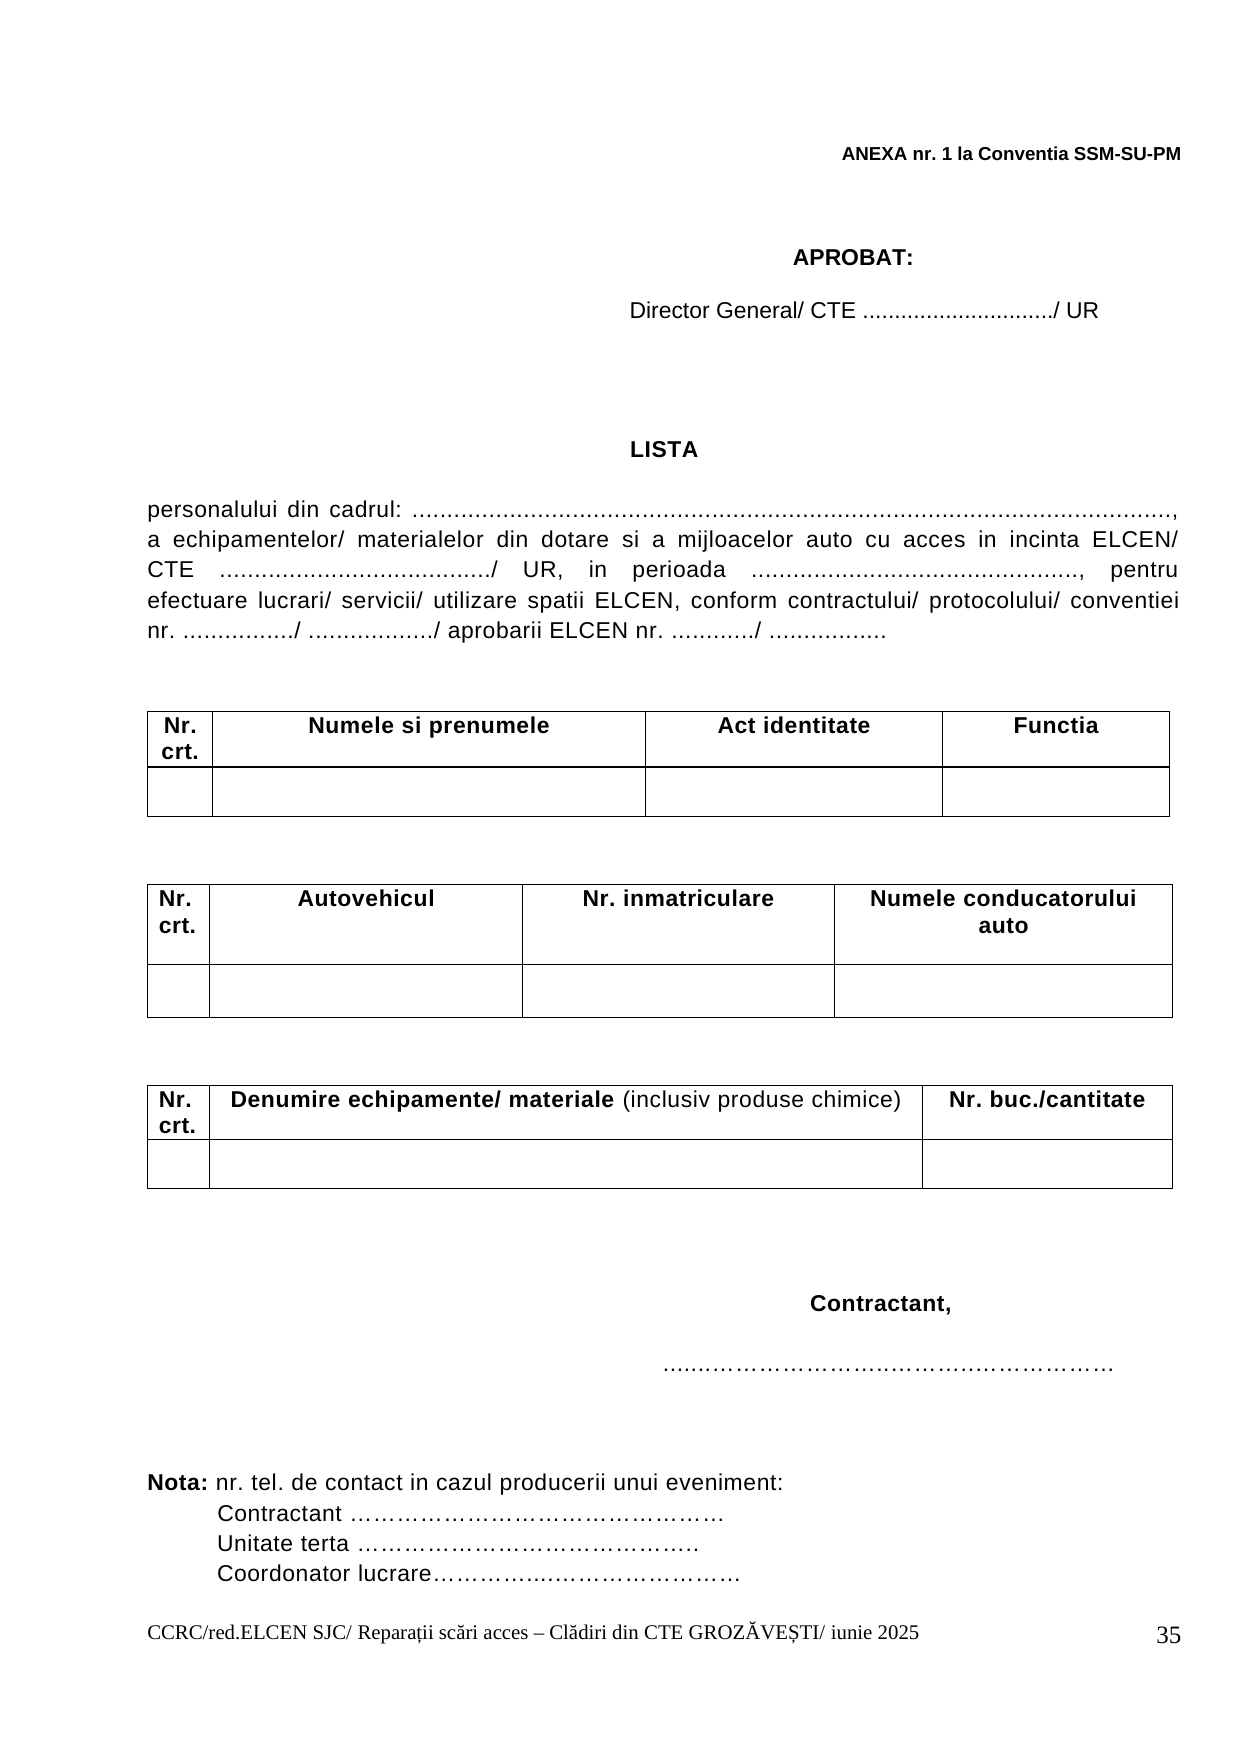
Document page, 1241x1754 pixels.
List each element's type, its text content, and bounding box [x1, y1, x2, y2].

table_cell [923, 1140, 1172, 1188]
table_cell [148, 1140, 209, 1188]
table_cell [148, 768, 212, 816]
table_header Numele conducatorului auto [835, 885, 1172, 964]
table_cell [943, 768, 1169, 816]
table_cell [646, 768, 942, 816]
table_header Act identitate [646, 712, 942, 766]
table_cell [210, 965, 522, 1017]
text personalului din cadrul: ............................................................................................................., a echipamentelor/ materialelor din dotare si a mijloacelor auto cu acces in incinta ELCEN/ CTE ......................................./ UR, in perioada ..............................................., pentru efectuare lucrari/ servicii/ utilizare spatii ELCEN, conform contractului/ protocolului/ conventiei nr. ................/ ................../ aprobarii ELCEN nr. ............/ ................. [147, 496, 1181, 643]
table_header Nr. buc./cantitate [923, 1086, 1172, 1138]
table_header Denumire echipamente/ materiale (inclusiv produse chimice) [210, 1086, 922, 1138]
table_header Nr. crt. [148, 1086, 209, 1138]
table_header Functia [943, 712, 1169, 766]
table_cell [148, 965, 209, 1017]
text Contractant ………………………………………… [147, 1499, 1181, 1526]
table_header Nr. crt. [148, 712, 212, 766]
text Director General/ CTE ............................../ UR [147, 297, 1181, 323]
text Coordonator lucrare…………....…………………… [147, 1560, 1181, 1586]
table_cell [835, 965, 1172, 1017]
text Unitate terta …………………………………….. [147, 1530, 1181, 1556]
text APROBAT: [147, 244, 1181, 270]
table_cell [213, 768, 645, 816]
text Contractant, [147, 1289, 1181, 1316]
text .......…………………..………..……………… [597, 1316, 1181, 1376]
table_header Autovehicul [210, 885, 522, 964]
table_header Numele si prenumele [213, 712, 645, 766]
text LISTA [147, 436, 1181, 462]
table_cell [210, 1140, 922, 1188]
table_header Nr. crt. [148, 885, 209, 964]
text ANEXA nr. 1 la Conventia SSM-SU-PM [147, 143, 1181, 165]
text Nota: nr. tel. de contact in cazul producerii unui eveniment: [147, 1469, 1181, 1496]
table_header Nr. inmatriculare [523, 885, 834, 964]
table_cell [523, 965, 834, 1017]
